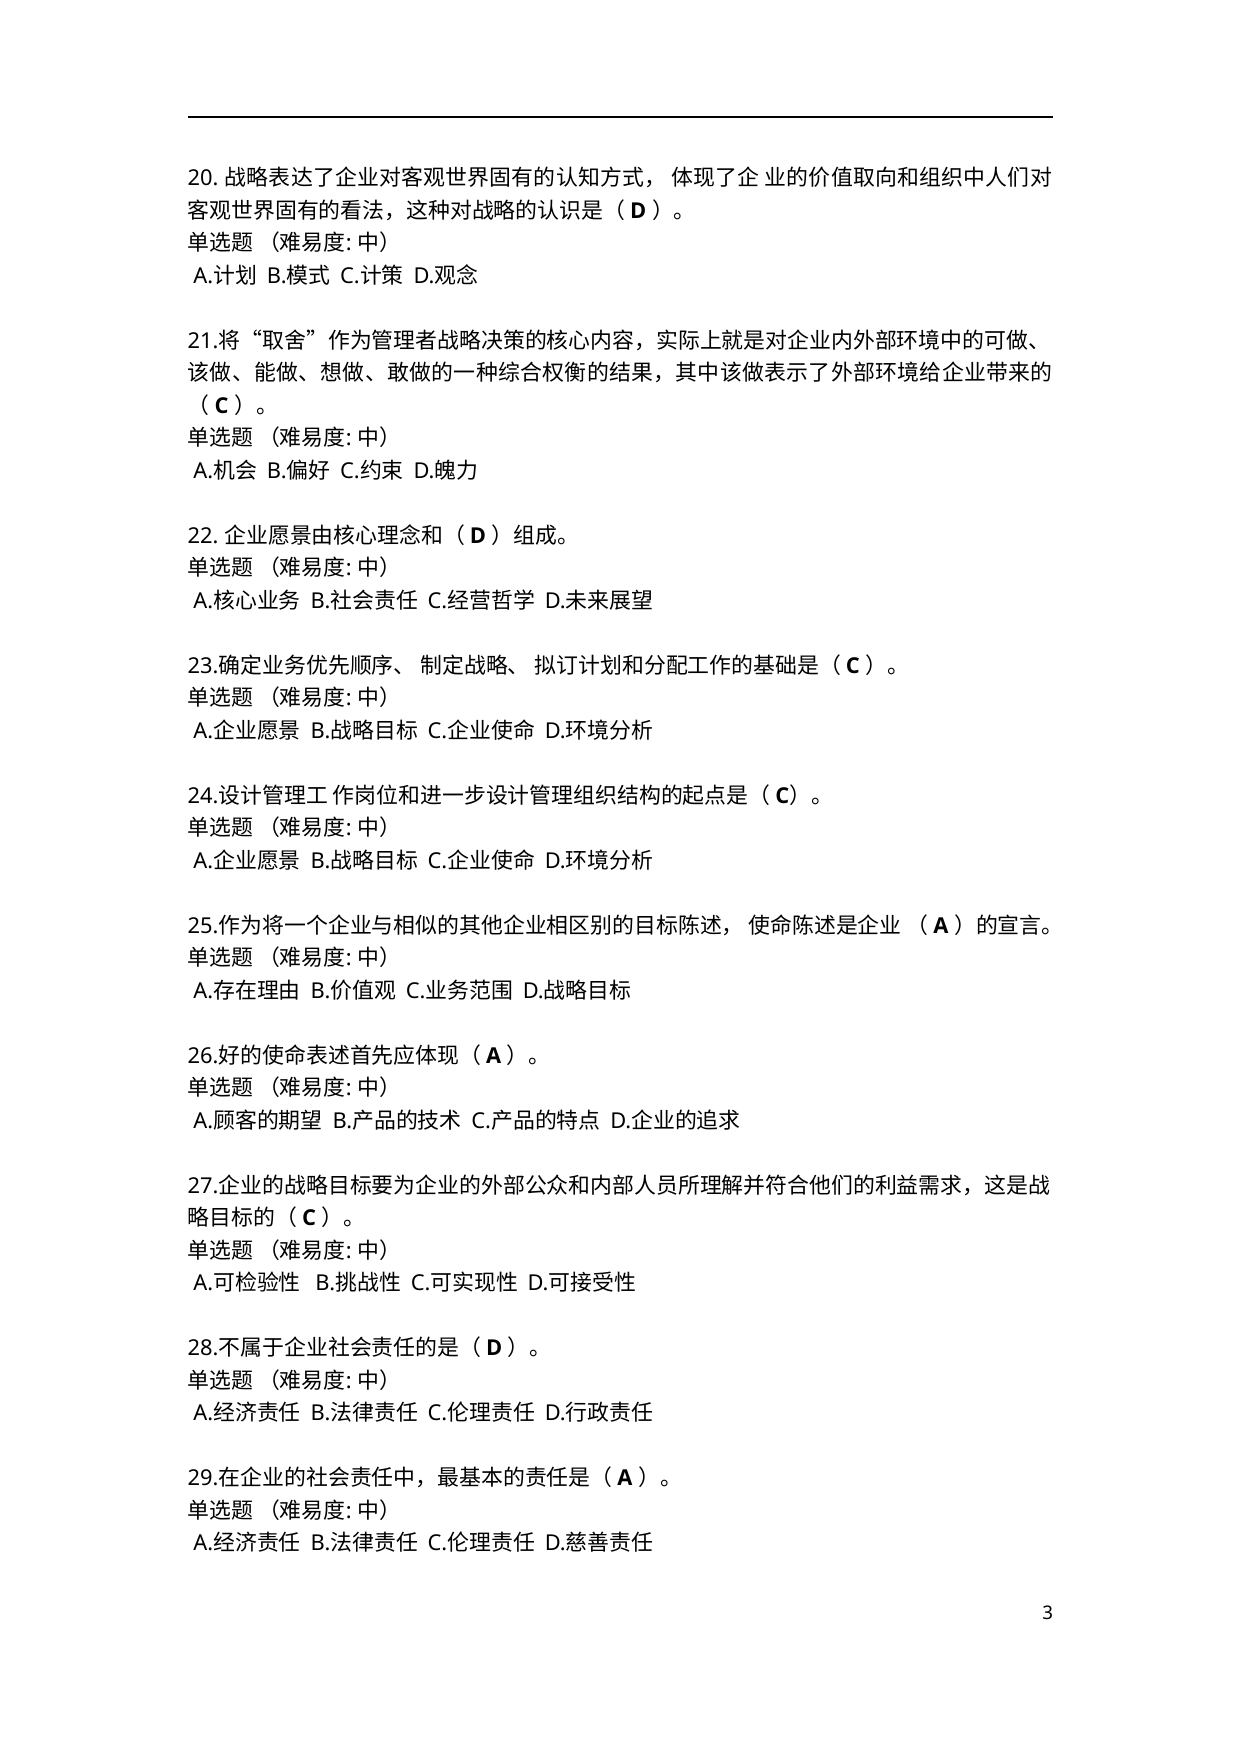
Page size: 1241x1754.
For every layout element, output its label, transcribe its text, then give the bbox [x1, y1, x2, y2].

text 20. 战略表达了企业对客观世界固有的认知方式， 体现了企 业的价值取向和组织中人们对客观世界固有的看法，这种对战略的认识是（ D ）。 [187, 160, 1053, 225]
text 23.确定业务优先顺序、 制定战略、 拟订计划和分配工作的基础是（ C ）。 [187, 647, 1053, 680]
text A.可检验性 B.挑战性 C.可实现性 D.可接受性 [187, 1265, 1053, 1297]
text 单选题 （难易度: 中） [187, 1232, 1053, 1265]
text 28.不属于企业社会责任的是（ D ）。 [187, 1330, 1053, 1362]
text 单选题 （难易度: 中） [187, 810, 1053, 842]
text A.计划 B.模式 C.计策 D.观念 [187, 257, 1053, 290]
text 25.作为将一个企业与相似的其他企业相区别的目标陈述， 使命陈述是企业 （ A ）的宣言。 [187, 907, 1053, 940]
text 单选题 （难易度: 中） [187, 940, 1053, 972]
text 27.企业的战略目标要为企业的外部公众和内部人员所理解并符合他们的利益需求，这是战略目标的（ C ）。 [187, 1167, 1053, 1232]
text A.顾客的期望 B.产品的技术 C.产品的特点 D.企业的追求 [187, 1102, 1053, 1135]
text 单选题 （难易度: 中） [187, 680, 1053, 712]
text 29.在企业的社会责任中，最基本的责任是（ A ）。 [187, 1460, 1053, 1492]
text A.核心业务 B.社会责任 C.经营哲学 D.未来展望 [187, 582, 1053, 615]
text A.机会 B.偏好 C.约束 D.魄力 [187, 452, 1053, 485]
text 21.将“取舍”作为管理者战略决策的核心内容，实际上就是对企业内外部环境中的可做、该做、能做、想做、敢做的一种综合权衡的结果，其中该做表示了外部环境给企业带来的（ C ）。 [187, 322, 1053, 420]
text 单选题 （难易度: 中） [187, 420, 1053, 452]
text 单选题 （难易度: 中） [187, 1492, 1053, 1525]
text 24.设计管理工 作岗位和进一步设计管理组织结构的起点是（ C）。 [187, 777, 1053, 810]
text A.企业愿景 B.战略目标 C.企业使命 D.环境分析 [187, 842, 1053, 875]
text 单选题 （难易度: 中） [187, 1362, 1053, 1395]
text 22. 企业愿景由核心理念和（ D ）组成。 [187, 517, 1053, 550]
text 26.好的使命表述首先应体现（ A ）。 [187, 1037, 1053, 1070]
text 单选题 （难易度: 中） [187, 550, 1053, 582]
text A.企业愿景 B.战略目标 C.企业使命 D.环境分析 [187, 712, 1053, 745]
text A.经济责任 B.法律责任 C.伦理责任 D.行政责任 [187, 1395, 1053, 1427]
text A.经济责任 B.法律责任 C.伦理责任 D.慈善责任 [187, 1525, 1053, 1557]
text 单选题 （难易度: 中） [187, 225, 1053, 257]
text 单选题 （难易度: 中） [187, 1070, 1053, 1102]
text A.存在理由 B.价值观 C.业务范围 D.战略目标 [187, 972, 1053, 1005]
